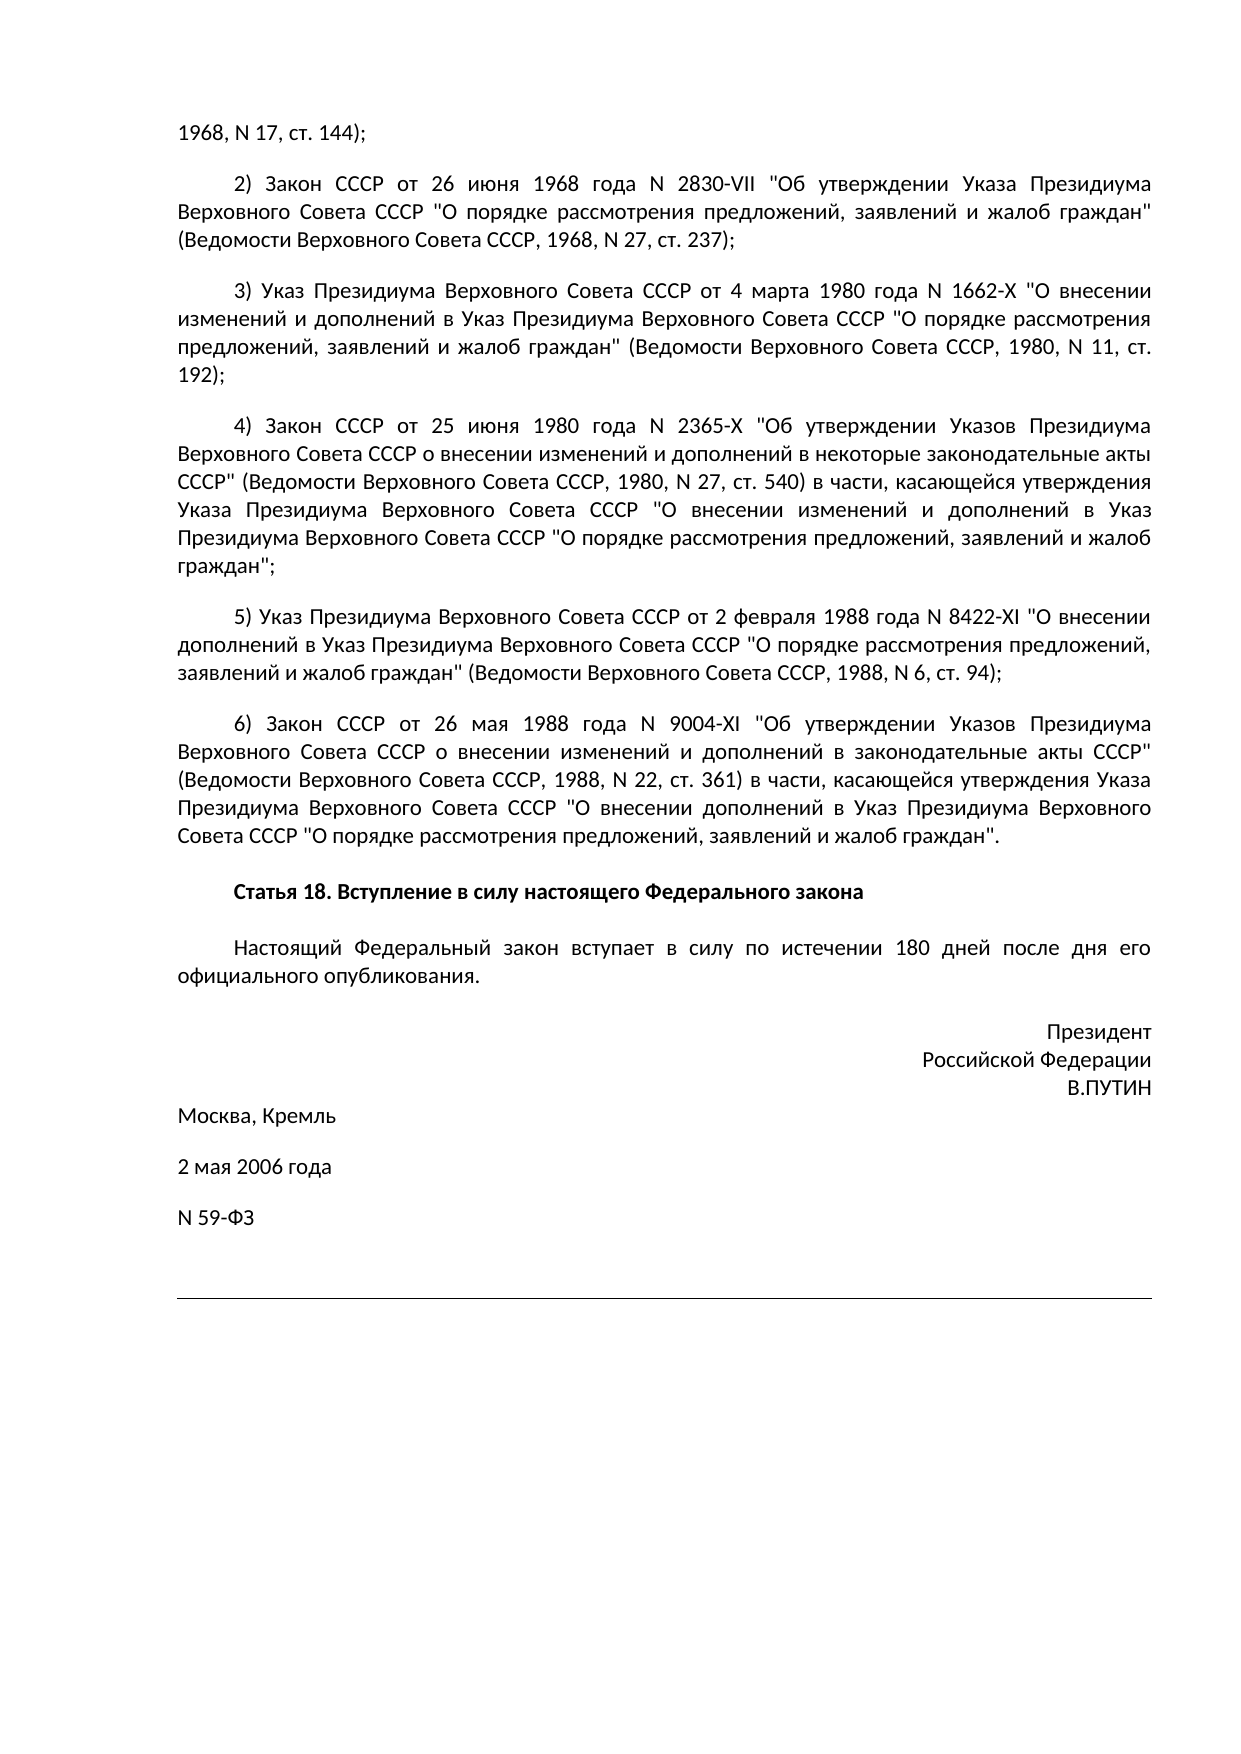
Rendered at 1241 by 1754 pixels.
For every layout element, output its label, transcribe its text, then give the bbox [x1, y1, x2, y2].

text 4) Закон СССР от 25 июня 1980 года N 2365-X "Об утверждении Указов Президиума Верховного Совета СССР о внесении изменений и дополнений в некоторые законодательные акты СССР" (Ведомости Верховного Совета СССР, 1980, N 27, ст. 540) в части, касающейся утверждения Указа Президиума Верховного Совета СССР "О внесении изменений и дополнений в Указ Президиума Верховного Совета СССР "О порядке рассмотрения предложений, заявлений и жалоб граждан"; [177, 411, 1152, 579]
text В.ПУТИН [177, 1073, 1152, 1101]
text 6) Закон СССР от 26 мая 1988 года N 9004-XI "Об утверждении Указов Президиума Верховного Совета СССР о внесении изменений и дополнений в законодательные акты СССР" (Ведомости Верховного Совета СССР, 1988, N 22, ст. 361) в части, касающейся утверждения Указа Президиума Верховного Совета СССР "О внесении дополнений в Указ Президиума Верховного Совета СССР "О порядке рассмотрения предложений, заявлений и жалоб граждан". [177, 709, 1152, 849]
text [177, 118, 1152, 146]
text Настоящий Федеральный закон вступает в силу по истечении 180 дней после дня его официального опубликования. [177, 933, 1152, 989]
title Статья 18. Вступление в силу настоящего Федерального закона [177, 877, 1152, 905]
text Российской Федерации [177, 1045, 1152, 1073]
text 5) Указ Президиума Верховного Совета СССР от 2 февраля 1988 года N 8422-XI "О внесении дополнений в Указ Президиума Верховного Совета СССР "О порядке рассмотрения предложений, заявлений и жалоб граждан" (Ведомости Верховного Совета СССР, 1988, N 6, ст. 94); [177, 602, 1152, 686]
text 2 мая 2006 года [177, 1152, 1152, 1180]
text Москва, Кремль [177, 1101, 1152, 1129]
text 2) Закон СССР от 26 июня 1968 года N 2830-VII "Об утверждении Указа Президиума Верховного Совета СССР "О порядке рассмотрения предложений, заявлений и жалоб граждан" (Ведомости Верховного Совета СССР, 1968, N 27, ст. 237); [177, 169, 1152, 253]
text 3) Указ Президиума Верховного Совета СССР от 4 марта 1980 года N 1662-X "О внесении изменений и дополнений в Указ Президиума Верховного Совета СССР "О порядке рассмотрения предложений, заявлений и жалоб граждан" (Ведомости Верховного Совета СССР, 1980, N 11, ст. 192); [177, 276, 1152, 388]
text Президент [177, 1017, 1152, 1045]
text N 59-ФЗ [177, 1203, 1152, 1231]
